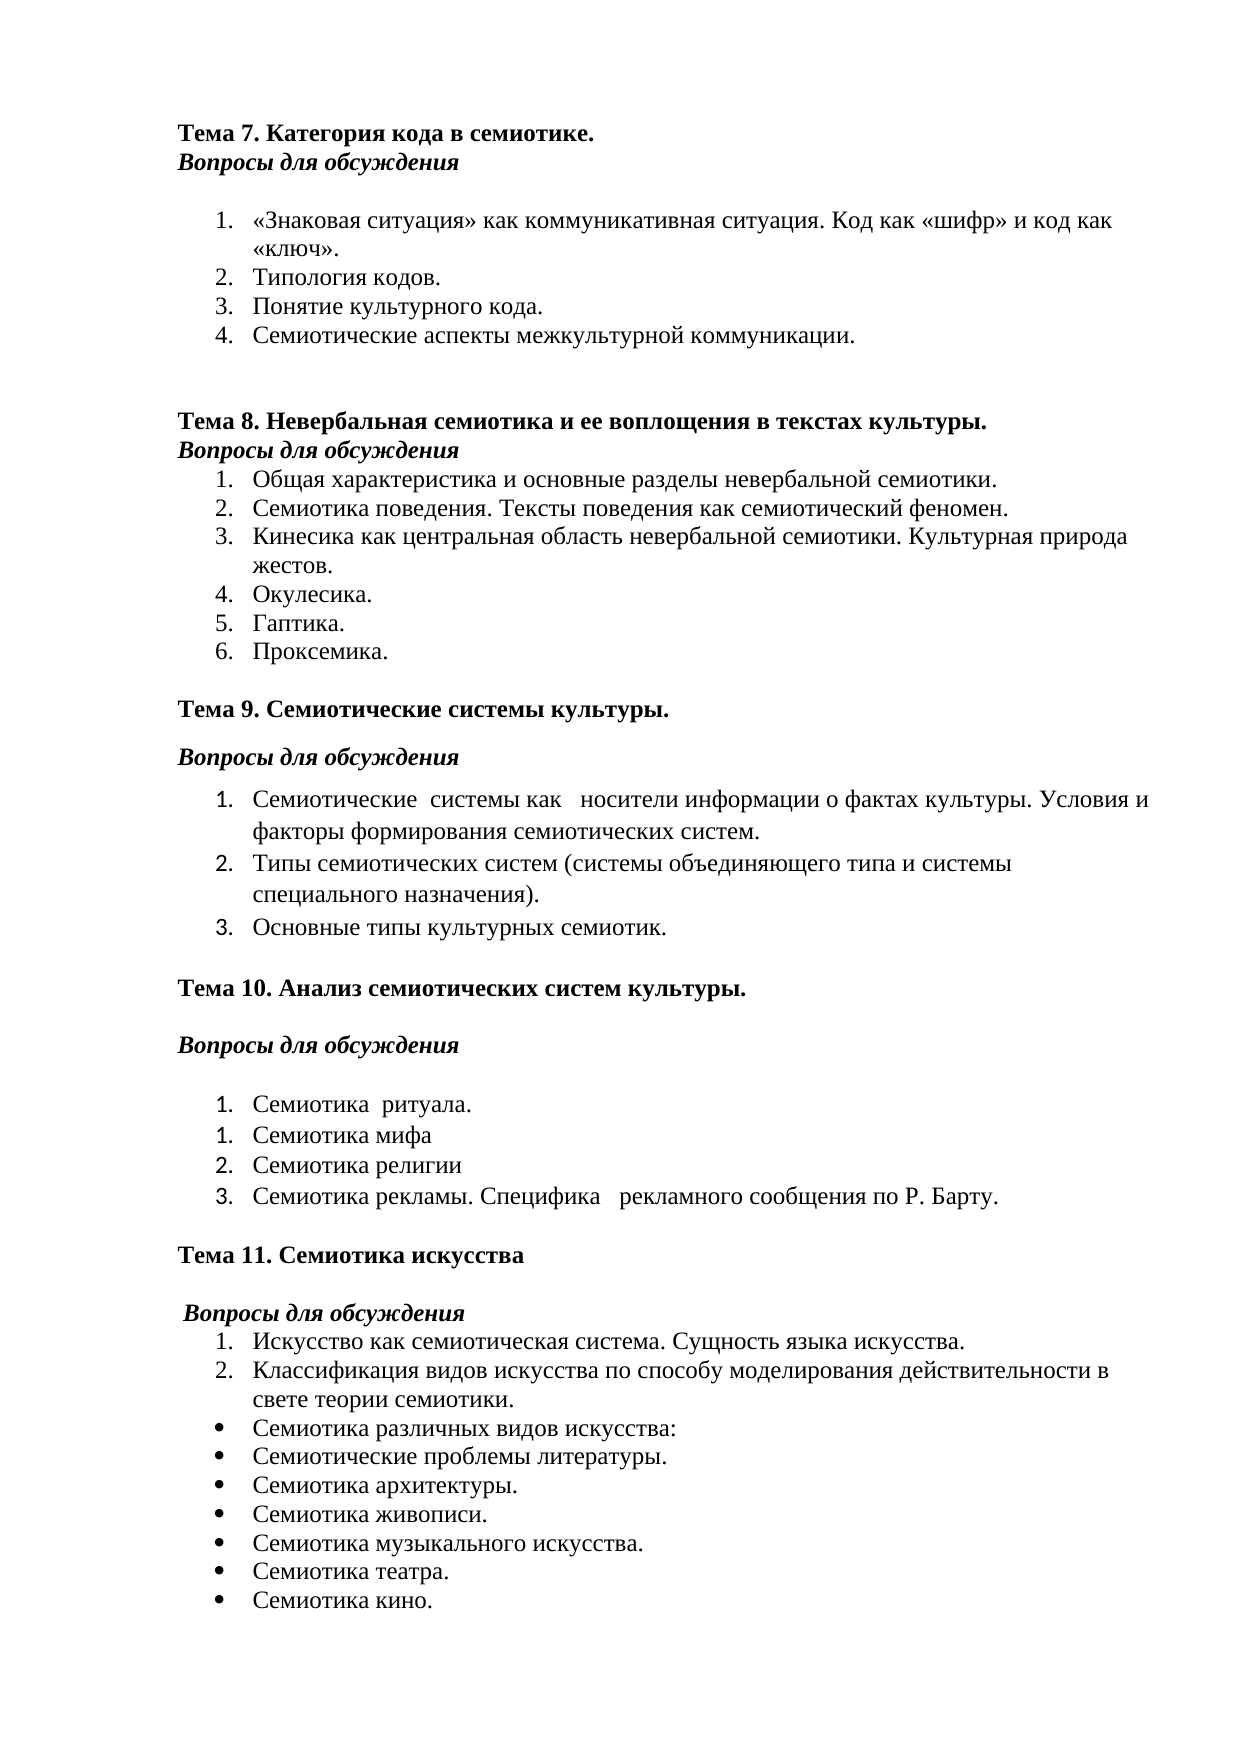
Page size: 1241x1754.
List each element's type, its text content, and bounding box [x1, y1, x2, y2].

text Вопросы для обсуждения [177, 147, 1152, 176]
list «Знаковая ситуация» как коммуникативная ситуация. Код как «шифр» и код как «ключ». [215, 205, 1152, 262]
list Искусство как семиотическая система. Сущность языка искусства. [215, 1326, 1152, 1355]
list Семиотические системы как носители информации о фактах культуры. Условия и факторы формирования семиотических систем. [215, 783, 1152, 844]
list Типы семиотических систем (системы объединяющего типа и системы специального назначения). [215, 847, 1152, 908]
list Семиотика ритуала. [215, 1088, 1152, 1119]
list Общая характеристика и основные разделы невербальной семиотики. [215, 464, 1152, 493]
list Основные типы культурных семиотик. [215, 911, 1152, 941]
list Семиотика поведения. Тексты поведения как семиотический феномен. [215, 493, 1152, 521]
list Типология кодов. [215, 262, 1152, 291]
list Семиотика музыкального искусства. [215, 1528, 1152, 1556]
list Проксемика. [215, 636, 1152, 665]
list Семиотика кино. [215, 1585, 1152, 1614]
list Семиотические аспекты межкультурной коммуникации. [215, 320, 1152, 348]
text Тема 8. Невербальная семиотика и ее воплощения в текстах культуры. [177, 406, 1152, 435]
text Тема 9. Семиотические системы культуры. [177, 694, 1152, 723]
text Тема 11. Семиотика искусства [177, 1240, 1152, 1268]
list Семиотика рекламы. Специфика рекламного сообщения по Р. Барту. [215, 1180, 1152, 1211]
list Классификация видов искусства по способу моделирования действительности в свете теории семиотики. [215, 1355, 1152, 1413]
list Семиотика живописи. [215, 1499, 1152, 1528]
text Тема 10. Анализ семиотических систем культуры. [177, 973, 1152, 1001]
text Вопросы для обсуждения [177, 1031, 1152, 1059]
text Тема 7. Категория кода в семиотике. [177, 118, 1152, 147]
list Семиотика мифа [215, 1119, 1152, 1149]
text Вопросы для обсуждения [177, 742, 1152, 770]
list Семиотические проблемы литературы. [215, 1441, 1152, 1470]
list Окулесика. [215, 579, 1152, 608]
list Кинесика как центральная область невербальной семиотики. Культурная природа жестов. [215, 521, 1152, 579]
list Понятие культурного кода. [215, 291, 1152, 320]
list Семиотика религии [215, 1149, 1152, 1180]
text Вопросы для обсуждения [177, 1298, 1152, 1326]
list Семиотика архитектуры. [215, 1470, 1152, 1499]
list Семиотика театра. [215, 1556, 1152, 1585]
list Семиотика различных видов искусства: [215, 1413, 1152, 1441]
list Гаптика. [215, 608, 1152, 636]
text Вопросы для обсуждения [177, 435, 1152, 464]
